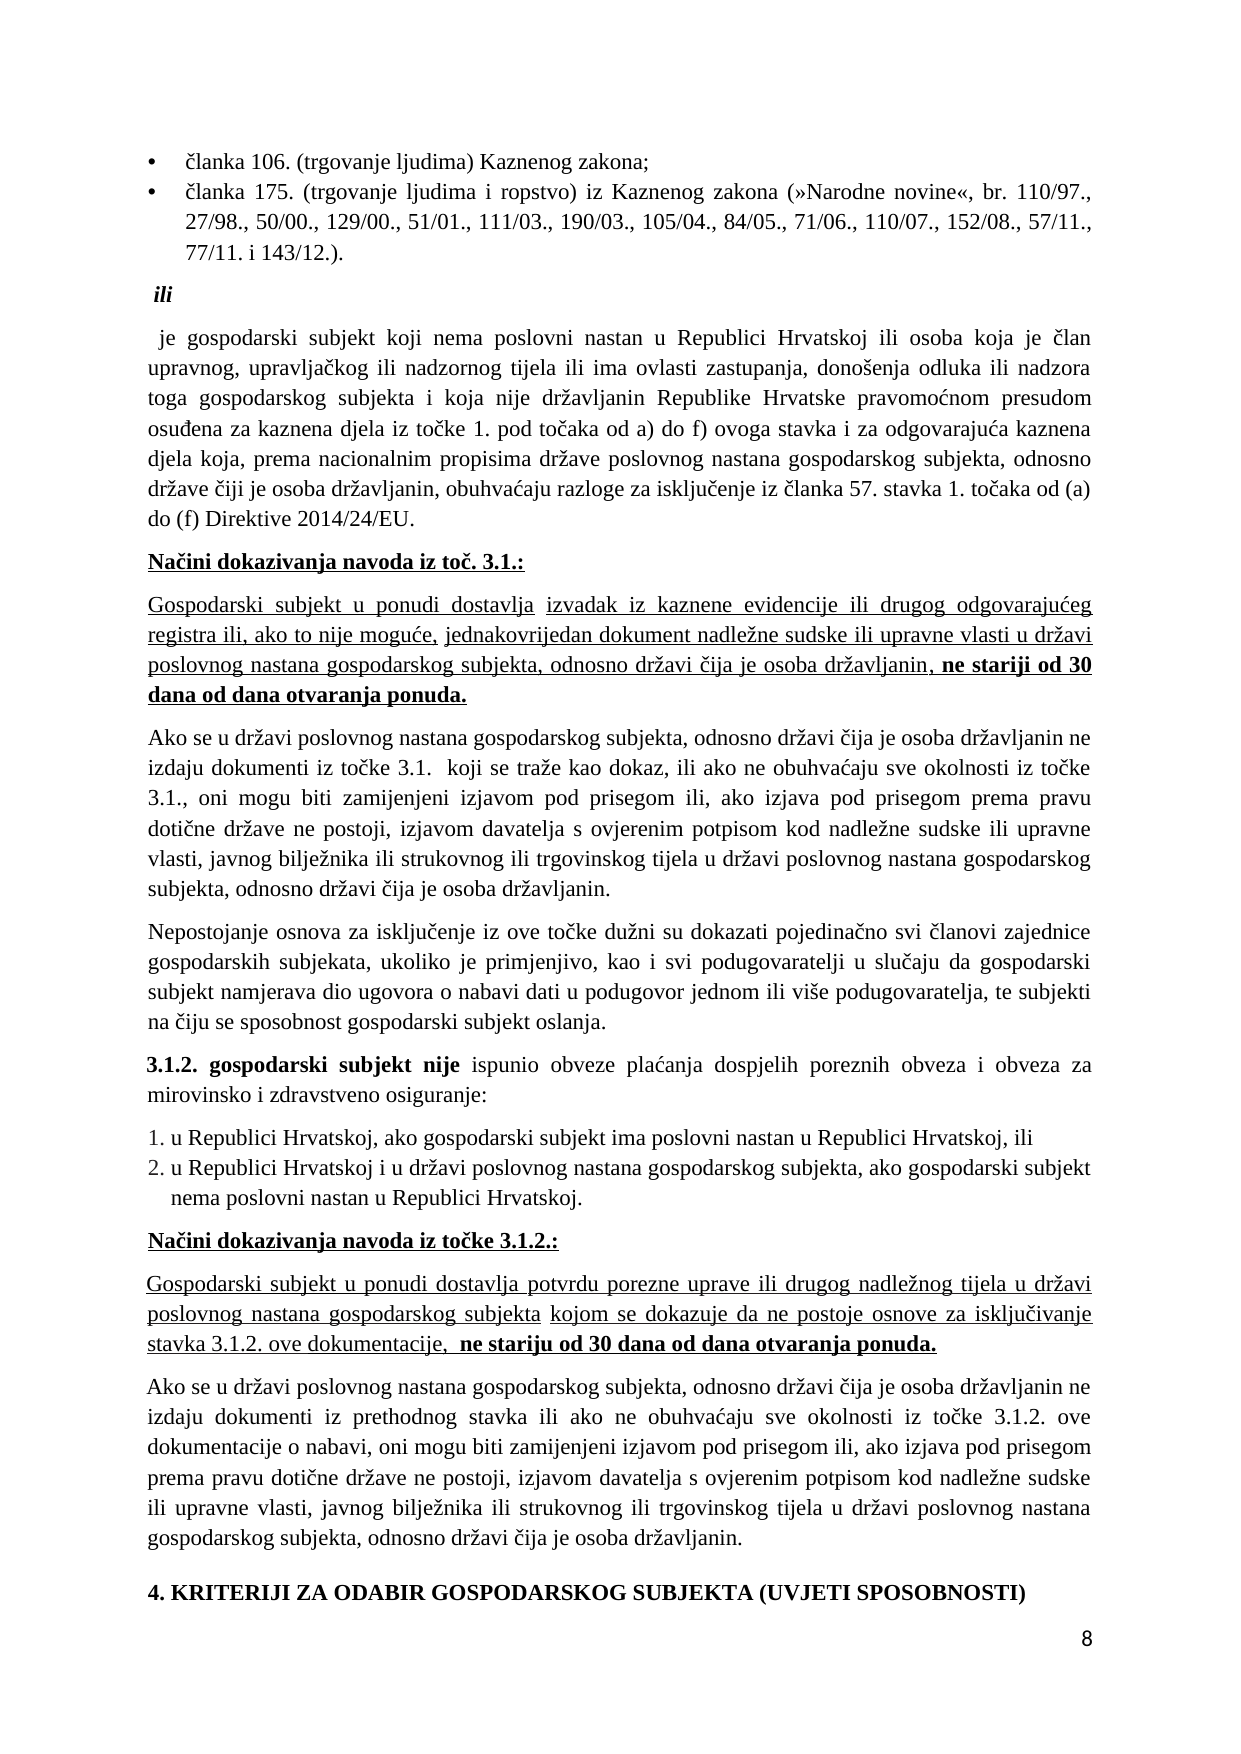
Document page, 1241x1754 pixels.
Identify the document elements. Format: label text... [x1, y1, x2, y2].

list u Republici Hrvatskoj, ako gospodarski subjekt ima poslovni nastan u Republici Hrvatskoj, ili [148, 1124, 1093, 1150]
text ili [148, 281, 1093, 308]
text Načini dokazivanja navoda iz toč. 3.1.: [148, 548, 1093, 574]
list u Republici Hrvatskoj i u državi poslovnog nastana gospodarskog subjekta, ako gospodarski subjekt nema poslovni nastan u Republici Hrvatskoj. [148, 1154, 1093, 1211]
text Načini dokazivanja navoda iz točke 3.1.2.: [148, 1227, 1093, 1253]
list članka 175. (trgovanje ljudima i ropstvo) iz Kaznenog zakona (»Narodne novine«, br. 110/97., 27/98., 50/00., 129/00., 51/01., 111/03., 190/03., 105/04., 84/05., 71/06., 110/07., 152/08., 57/11., 77/11. i 143/12.). [148, 178, 1093, 265]
text 4. KRITERIJI ZA ODABIR GOSPODARSKOG SUBJEKTA (UVJETI SPOSOBNOSTI) [148, 1579, 1093, 1606]
text Gospodarski subjekt u ponudi dostavlja potvrdu porezne uprave ili drugog nadležnog tijela u državi poslovnog nastana gospodarskog subjekta kojom se dokazuje da ne postoje osnove za isključivanje stavka 3.1.2. ove dokumentacije, ne stariju od 30 dana od dana otvaranja ponuda. [146, 1270, 1093, 1357]
text 3.1.2. gospodarski subjekt nije ispunio obveze plaćanja dospjelih poreznih obveza i obveza za mirovinsko i zdravstveno osiguranje: [146, 1051, 1093, 1108]
text Gospodarski subjekt u ponudi dostavlja izvadak iz kaznene evidencije ili drugog odgovarajućeg registra ili, ako to nije moguće, jednakovrijedan dokument nadležne sudske ili upravne vlasti u državi poslovnog nastana gospodarskog subjekta, odnosno državi čija je osoba državljanin, ne stariji od 30 dana od dana otvaranja ponuda. [148, 591, 1093, 708]
text je gospodarski subjekt koji nema poslovni nastan u Republici Hrvatskoj ili osoba koja je član upravnog, upravljačkog ili nadzornog tijela ili ima ovlasti zastupanja, donošenja odluka ili nadzora toga gospodarskog subjekta i koja nije državljanin Republike Hrvatske pravomoćnom presudom osuđena za kaznena djela iz točke 1. pod točaka od a) do f) ovoga stavka i za odgovarajuća kaznena djela koja, prema nacionalnim propisima države poslovnog nastana gospodarskog subjekta, odnosno države čiji je osoba državljanin, obuhvaćaju razloge za isključenje iz članka 57. stavka 1. točaka od (a) do (f) Direktive 2014/24/EU. [148, 324, 1093, 532]
list članka 106. (trgovanje ljudima) Kaznenog zakona; [148, 148, 1093, 174]
text Ako se u državi poslovnog nastana gospodarskog subjekta, odnosno državi čija je osoba državljanin ne izdaju dokumenti iz prethodnog stavka ili ako ne obuhvaćaju sve okolnosti iz točke 3.1.2. ove dokumentacije o nabavi, oni mogu biti zamijenjeni izjavom pod prisegom ili, ako izjava pod prisegom prema pravu dotične države ne postoji, izjavom davatelja s ovjerenim potpisom kod nadležne sudske ili upravne vlasti, javnog bilježnika ili strukovnog ili trgovinskog tijela u državi poslovnog nastana gospodarskog subjekta, odnosno državi čija je osoba državljanin. [146, 1373, 1093, 1550]
text Ako se u državi poslovnog nastana gospodarskog subjekta, odnosno državi čija je osoba državljanin ne izdaju dokumenti iz točke 3.1. koji se traže kao dokaz, ili ako ne obuhvaćaju sve okolnosti iz točke 3.1., oni mogu biti zamijenjeni izjavom pod prisegom ili, ako izjava pod prisegom prema pravu dotične države ne postoji, izjavom davatelja s ovjerenim potpisom kod nadležne sudske ili upravne vlasti, javnog bilježnika ili strukovnog ili trgovinskog tijela u državi poslovnog nastana gospodarskog subjekta, odnosno državi čija je osoba državljanin. [148, 724, 1093, 901]
text Nepostojanje osnova za isključenje iz ove točke dužni su dokazati pojedinačno svi članovi zajednice gospodarskih subjekata, ukoliko je primjenjivo, kao i svi podugovaratelji u slučaju da gospodarski subjekt namjerava dio ugovora o nabavi dati u podugovor jednom ili više podugovaratelja, te subjekti na čiju se sposobnost gospodarski subjekt oslanja. [148, 918, 1093, 1035]
